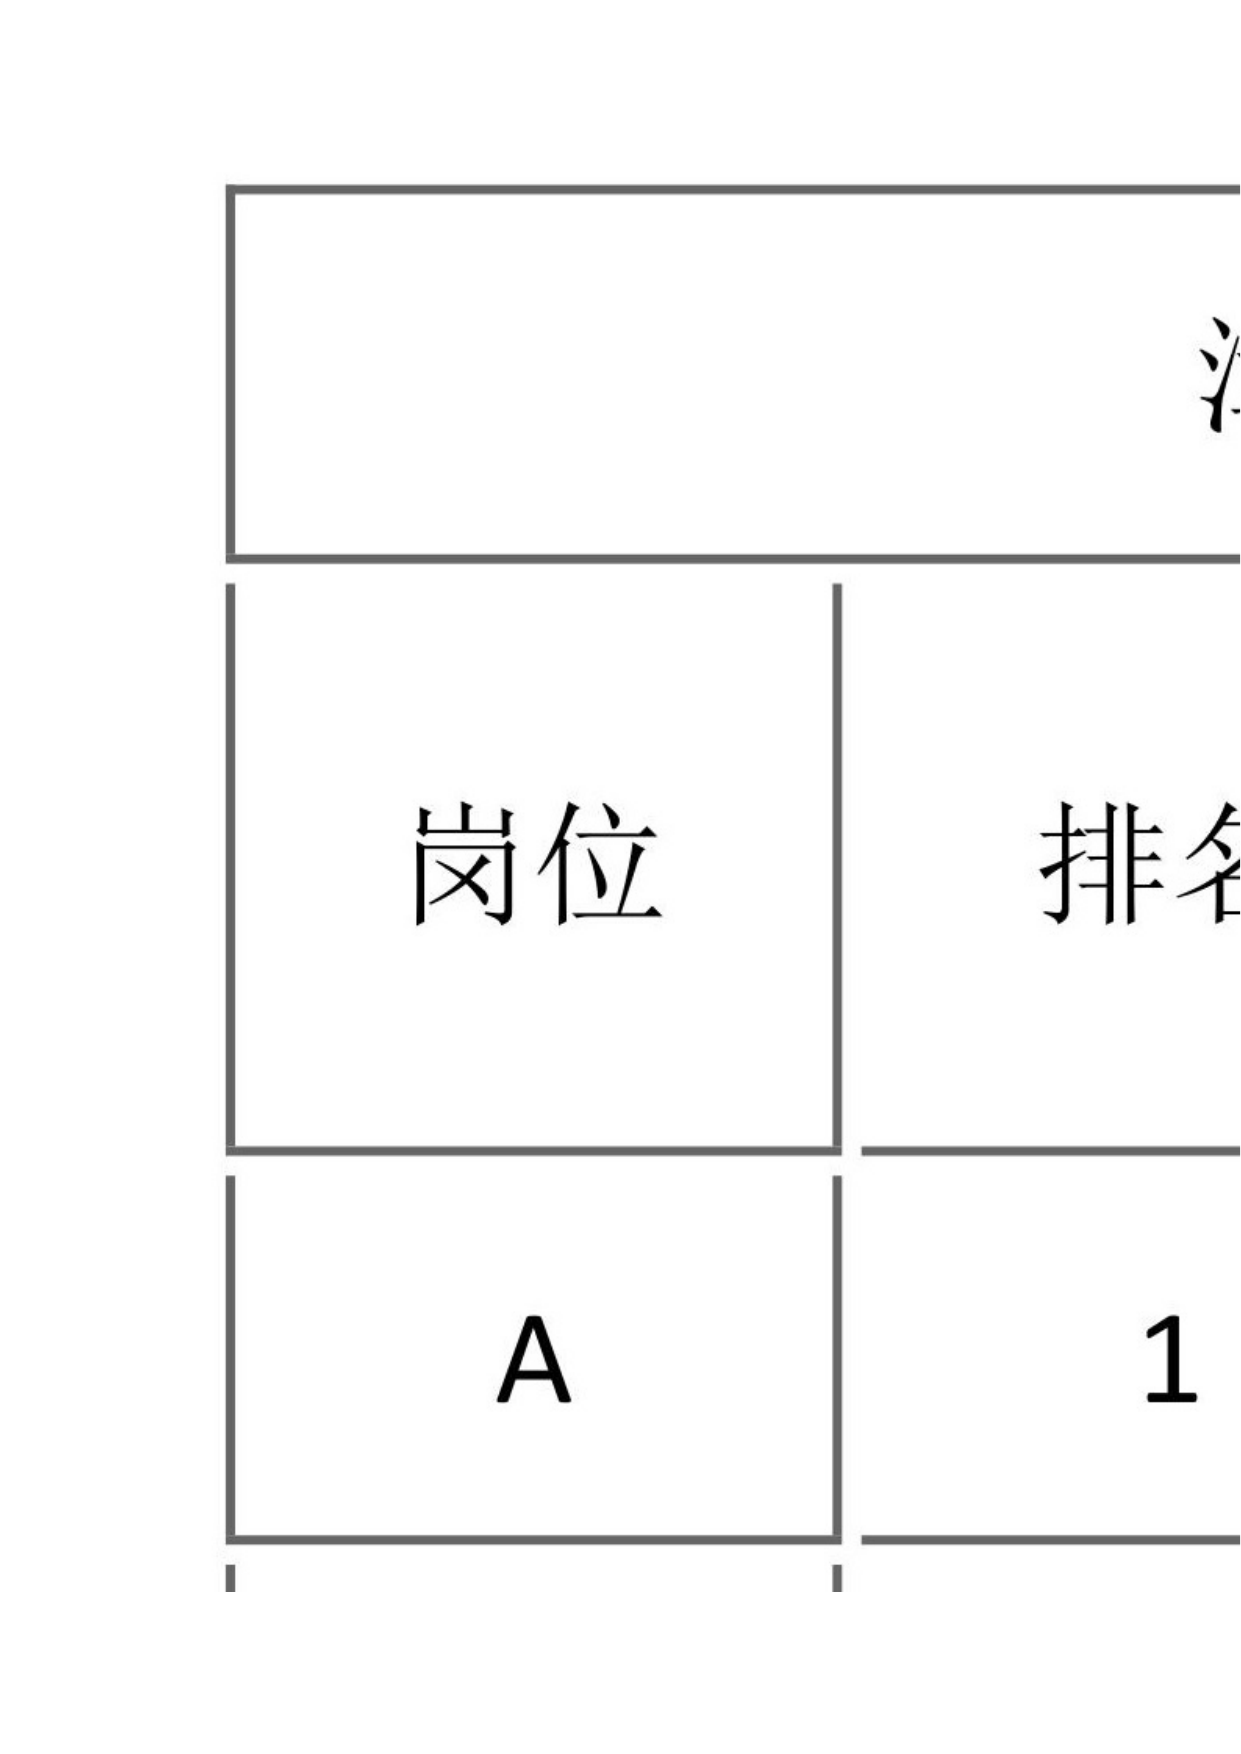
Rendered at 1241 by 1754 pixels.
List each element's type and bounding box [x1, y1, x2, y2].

picture [187, 162, 1241, 1592]
